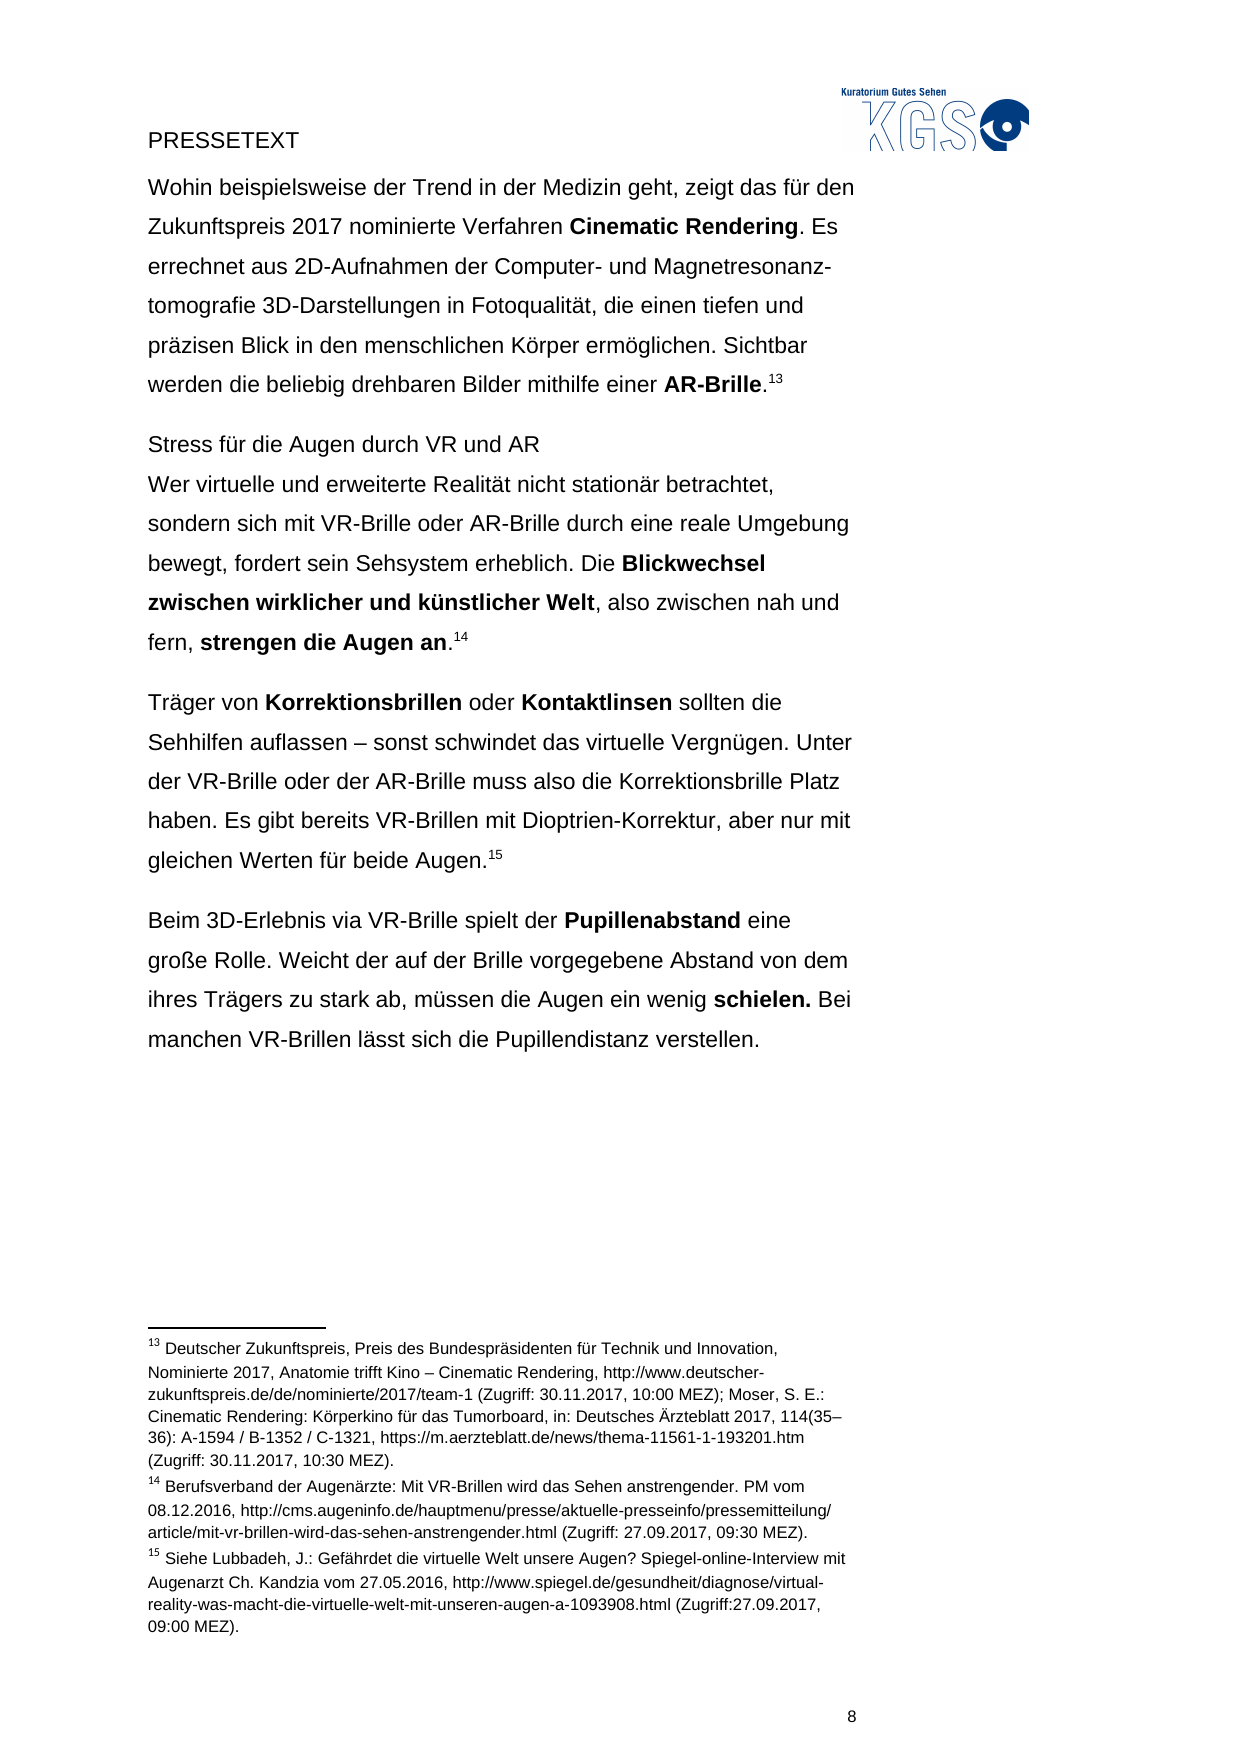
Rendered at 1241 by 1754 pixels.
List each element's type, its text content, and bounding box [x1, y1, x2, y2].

text Wer virtuelle und erweiterte Realität nicht stationär betrachtet, sondern sich mit VR-Brille oder AR-Brille durch eine reale Umgebung bewegt, fordert sein Sehsystem erheblich. Die Blickwechsel zwischen wirklicher und künstlicher Welt, also zwischen nah und fern, strengen die Augen an. [148, 471, 856, 655]
picture [841, 88, 1029, 151]
text Wohin beispielsweise der Trend in der Medizin geht, zeigt das für den Zukunftspreis 2017 nominierte Verfahren Cinematic Rendering. Es errechnet aus 2D-Aufnahmen der Computer- und Magnetresonanz-tomografie 3D-Darstellungen in Fotoqualität, die einen tiefen und präzisen Blick in den menschlichen Körper ermöglichen. Sichtbar werden die beliebig drehbaren Bilder mithilfe einer AR-Brille. [148, 174, 856, 397]
text Beim 3D-Erlebnis via VR-Brille spielt der Pupillenabstand eine große Rolle. Weicht der auf der Brille vorgegebene Abstand von dem ihres Trägers zu stark ab, müssen die Augen ein wenig schielen. Bei manchen VR-Brillen lässt sich die Pupillendistanz verstellen. [148, 907, 856, 1052]
text Stress für die Augen durch VR und AR [148, 431, 856, 458]
text Träger von Korrektionsbrillen oder Kontaktlinsen sollten die Sehhilfen auflassen – sonst schwindet das virtuelle Vergnügen. Unter der VR-Brille oder der AR-Brille muss also die Korrektionsbrille Platz haben. Es gibt bereits VR-Brillen mit Dioptrien-Korrektur, aber nur mit gleichen Werten für beide Augen. [148, 689, 856, 873]
